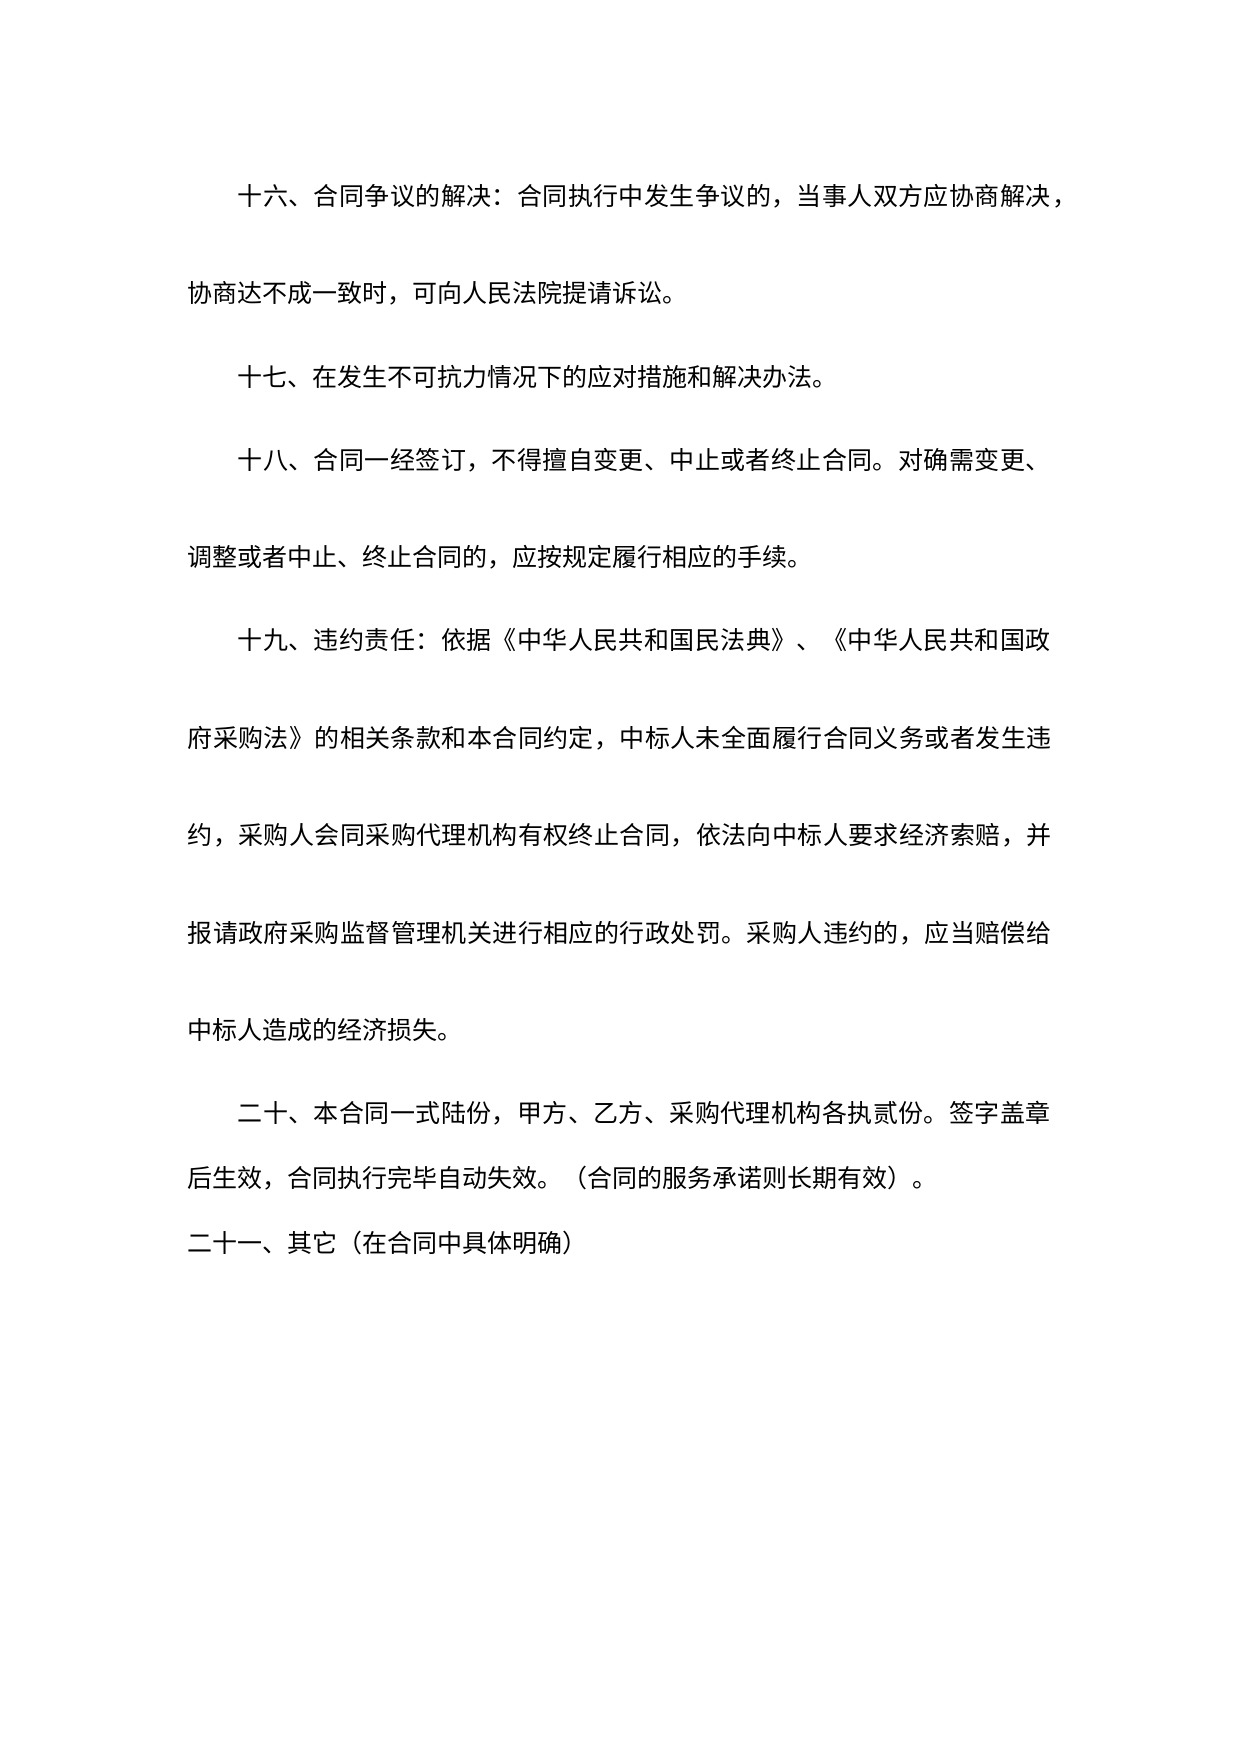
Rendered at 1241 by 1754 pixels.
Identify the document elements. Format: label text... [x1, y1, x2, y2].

text 二十、本合同一式陆份，甲方、乙方、采购代理机构各执贰份。签字盖章后生效，合同执行完毕自动失效。（合同的服务承诺则长期有效）。 [187, 1079, 1053, 1209]
text 十七、在发生不可抗力情况下的应对措施和解决办法。 [187, 343, 1053, 408]
text 十八、合同一经签订，不得擅自变更、中止或者终止合同。对确需变更、调整或者中止、终止合同的，应按规定履行相应的手续。 [187, 426, 1053, 588]
text 二十一、其它（在合同中具体明确） [187, 1209, 1053, 1307]
text 十六、合同争议的解决：合同执行中发生争议的，当事人双方应协商解决，协商达不成一致时，可向人民法院提请诉讼。 [187, 162, 1053, 324]
text 十九、违约责任：依据《中华人民共和国民法典》、《中华人民共和国政府采购法》的相关条款和本合同约定，中标人未全面履行合同义务或者发生违约，采购人会同采购代理机构有权终止合同，依法向中标人要求经济索赔，并报请政府采购监督管理机关进行相应的行政处罚。采购人违约的，应当赔偿给中标人造成的经济损失。 [187, 606, 1053, 1061]
